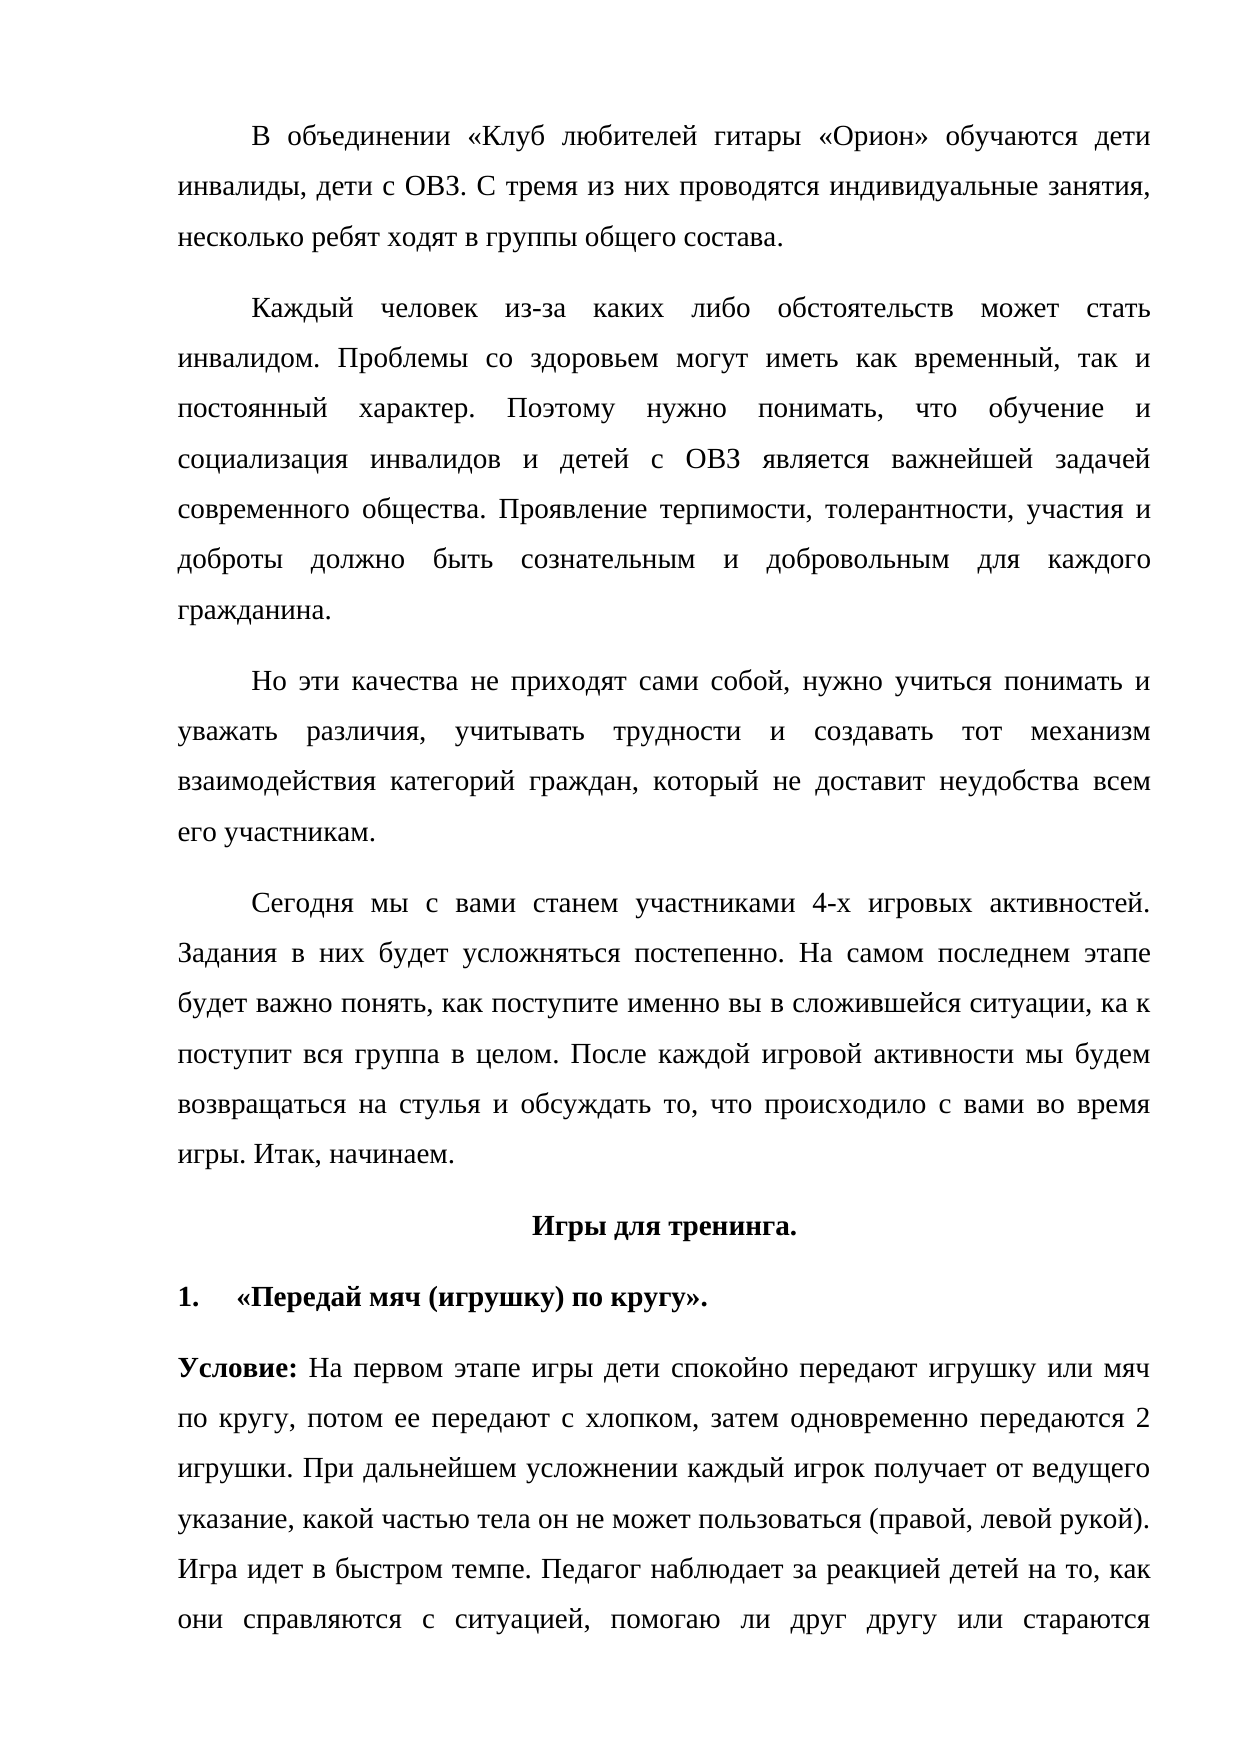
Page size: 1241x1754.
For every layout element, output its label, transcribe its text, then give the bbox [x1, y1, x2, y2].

text В объединении «Клуб любителей гитары «Орион» обучаются дети инвалиды, дети с ОВЗ. С тремя из них проводятся индивидуальные занятия, несколько ребят ходят в группы общего состава. [177, 118, 1152, 252]
list «Передай мяч (игрушку) по кругу». [177, 1279, 1152, 1312]
text Игры для тренинга. [177, 1208, 1152, 1241]
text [177, 1350, 1152, 1635]
text Каждый человек из-за каких либо обстоятельств может стать инвалидом. Проблемы со здоровьем могут иметь как временный, так и постоянный характер. Поэтому нужно понимать, что обучение и социализация инвалидов и детей с ОВЗ является важнейшей задачей современного общества. Проявление терпимости, толерантности, участия и доброты должно быть сознательным и добровольным для каждого гражданина. [177, 290, 1152, 625]
text Но эти качества не приходят сами собой, нужно учиться понимать и уважать различия, учитывать трудности и создавать тот механизм взаимодействия категорий граждан, который не доставит неудобства всем его участникам. [177, 663, 1152, 847]
text Сегодня мы с вами станем участниками 4-х игровых активностей. Задания в них будет усложняться постепенно. На самом последнем этапе будет важно понять, как поступите именно вы в сложившейся ситуации, ка к поступит вся группа в целом. После каждой игровой активности мы будем возвращаться на стулья и обсуждать то, что происходило с вами во время игры. Итак, начинаем. [177, 885, 1152, 1170]
